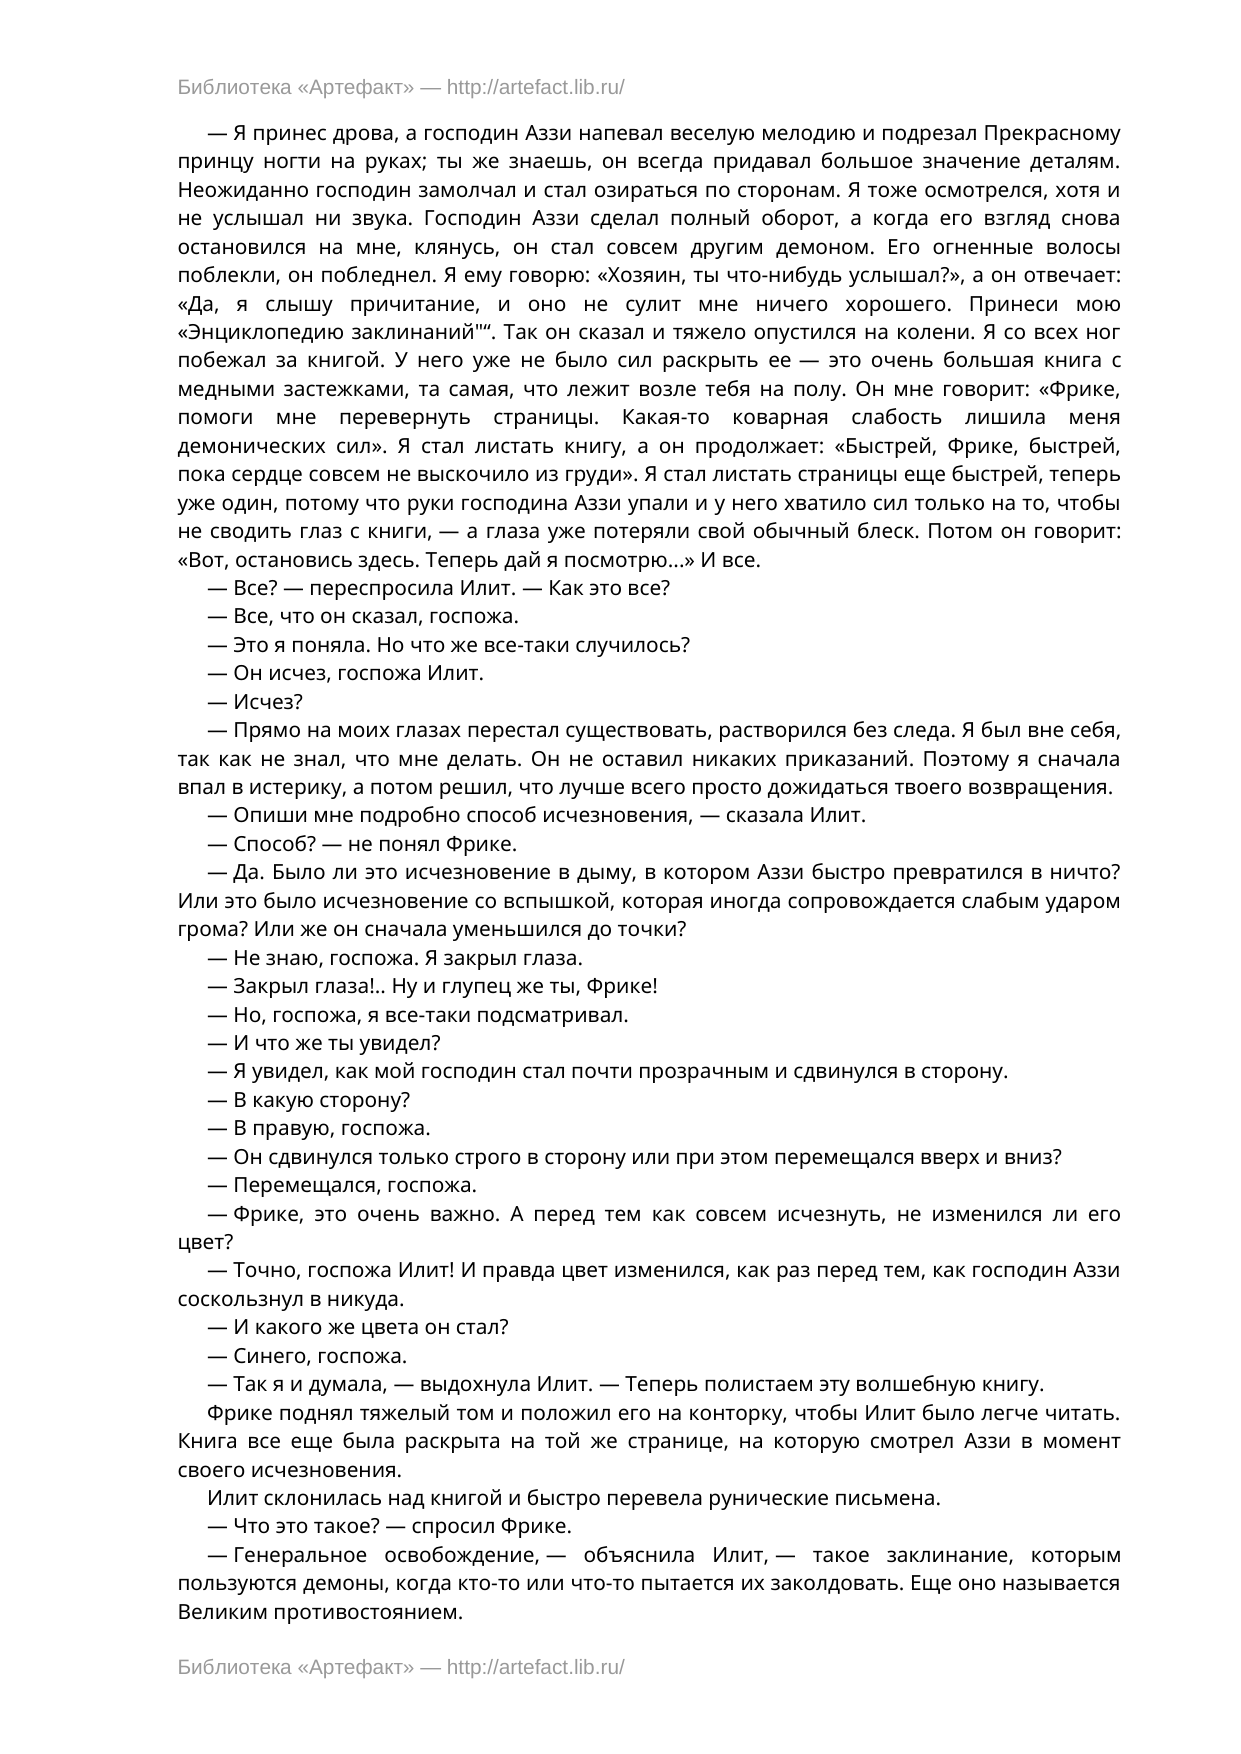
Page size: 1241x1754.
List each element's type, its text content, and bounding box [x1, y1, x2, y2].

text — Исчез? [177, 687, 1122, 715]
text — Не знаю, госпожа. Я закрыл глаза. [177, 943, 1122, 971]
text Фрике поднял тяжелый том и положил его на конторку, чтобы Илит было легче читать. Книга все еще была раскрыта на той же странице, на которую смотрел Аззи в момент своего исчезновения. [177, 1398, 1122, 1483]
text — Прямо на моих глазах перестал существовать, растворился без следа. Я был вне себя, так как не знал, что мне делать. Он не оставил никаких приказаний. Поэтому я сначала впал в истерику, а потом решил, что лучше всего просто дожидаться твоего возвращения. [177, 715, 1122, 801]
text — В правую, госпожа. [177, 1113, 1122, 1142]
text — Что это такое? — спросил Фрике. [177, 1512, 1122, 1540]
text — Он сдвинулся только строго в сторону или при этом перемещался вверх и вниз? [177, 1142, 1122, 1170]
text — Я принес дрова, а господин Аззи напевал веселую мелодию и подрезал Прекрасному принцу ногти на руках; ты же знаешь, он всегда придавал большое значение деталям. Неожиданно господин замолчал и стал озираться по сторонам. Я тоже осмотрелся, хотя и не услышал ни звука. Господин Аззи сделал полный оборот, а когда его взгляд снова остановился на мне, клянусь, он стал совсем другим демоном. Его огненные волосы поблекли, он побледнел. Я ему говорю: «Хозяин, ты что-нибудь услышал?», а он отвечает: «Да, я слышу причитание, и оно не сулит мне ничего хорошего. Принеси мою «Энциклопедию заклинаний"“. Так он сказал и тяжело опустился на колени. Я со всех ног побежал за книгой. У него уже не было сил раскрыть ее — это очень большая книга с медными застежками, та самая, что лежит возле тебя на полу. Он мне говорит: «Фрике, помоги мне перевернуть страницы. Какая-то коварная слабость лишила меня демонических сил». Я стал листать книгу, а он продолжает: «Быстрей, Фрике, быстрей, пока сердце совсем не выскочило из груди». Я стал листать страницы еще быстрей, теперь уже один, потому что руки господина Аззи упали и у него хватило сил только на то, чтобы не сводить глаз с книги, — а глаза уже потеряли свой обычный блеск. Потом он говорит: «Вот, остановись здесь. Теперь дай я посмотрю...» И все. [177, 118, 1122, 573]
text — Фрике, это очень важно. А перед тем как совсем исчезнуть, не изменился ли его цвет? [177, 1199, 1122, 1256]
text — Опиши мне подробно способ исчезновения, — сказала Илит. [177, 801, 1122, 829]
text Илит склонилась над книгой и быстро перевела рунические письмена. [177, 1483, 1122, 1512]
text — Закрыл глаза!.. Ну и глупец же ты, Фрике! [177, 971, 1122, 1000]
text — Перемещался, госпожа. [177, 1170, 1122, 1199]
text — Точно, госпожа Илит! И правда цвет изменился, как раз перед тем, как господин Аззи соскользнул в никуда. [177, 1256, 1122, 1312]
text — Генеральное освобождение, — объяснила Илит, — такое заклинание, которым пользуются демоны, когда кто-то или что-то пытается их заколдовать. Еще оно называется Великим противостоянием. [177, 1540, 1122, 1625]
text — И какого же цвета он стал? [177, 1312, 1122, 1341]
text — Он исчез, госпожа Илит. [177, 658, 1122, 687]
text — Способ? — не понял Фрике. [177, 829, 1122, 857]
text — Все? — переспросила Илит. — Как это все? [177, 573, 1122, 602]
text — Это я поняла. Но что же все-таки случилось? [177, 630, 1122, 658]
text — Но, госпожа, я все-таки подсматривал. [177, 1000, 1122, 1028]
text — Я увидел, как мой господин стал почти прозрачным и сдвинулся в сторону. [177, 1057, 1122, 1085]
text — В какую сторону? [177, 1085, 1122, 1113]
text — Так я и думала, — выдохнула Илит. — Теперь полистаем эту волшебную книгу. [177, 1369, 1122, 1398]
text — Синего, госпожа. [177, 1341, 1122, 1369]
text — Все, что он сказал, госпожа. [177, 602, 1122, 630]
text — И что же ты увидел? [177, 1028, 1122, 1057]
text — Да. Было ли это исчезновение в дыму, в котором Аззи быстро превратился в ничто? Или это было исчезновение со вспышкой, которая иногда сопровождается слабым ударом грома? Или же он сначала уменьшился до точки? [177, 857, 1122, 943]
